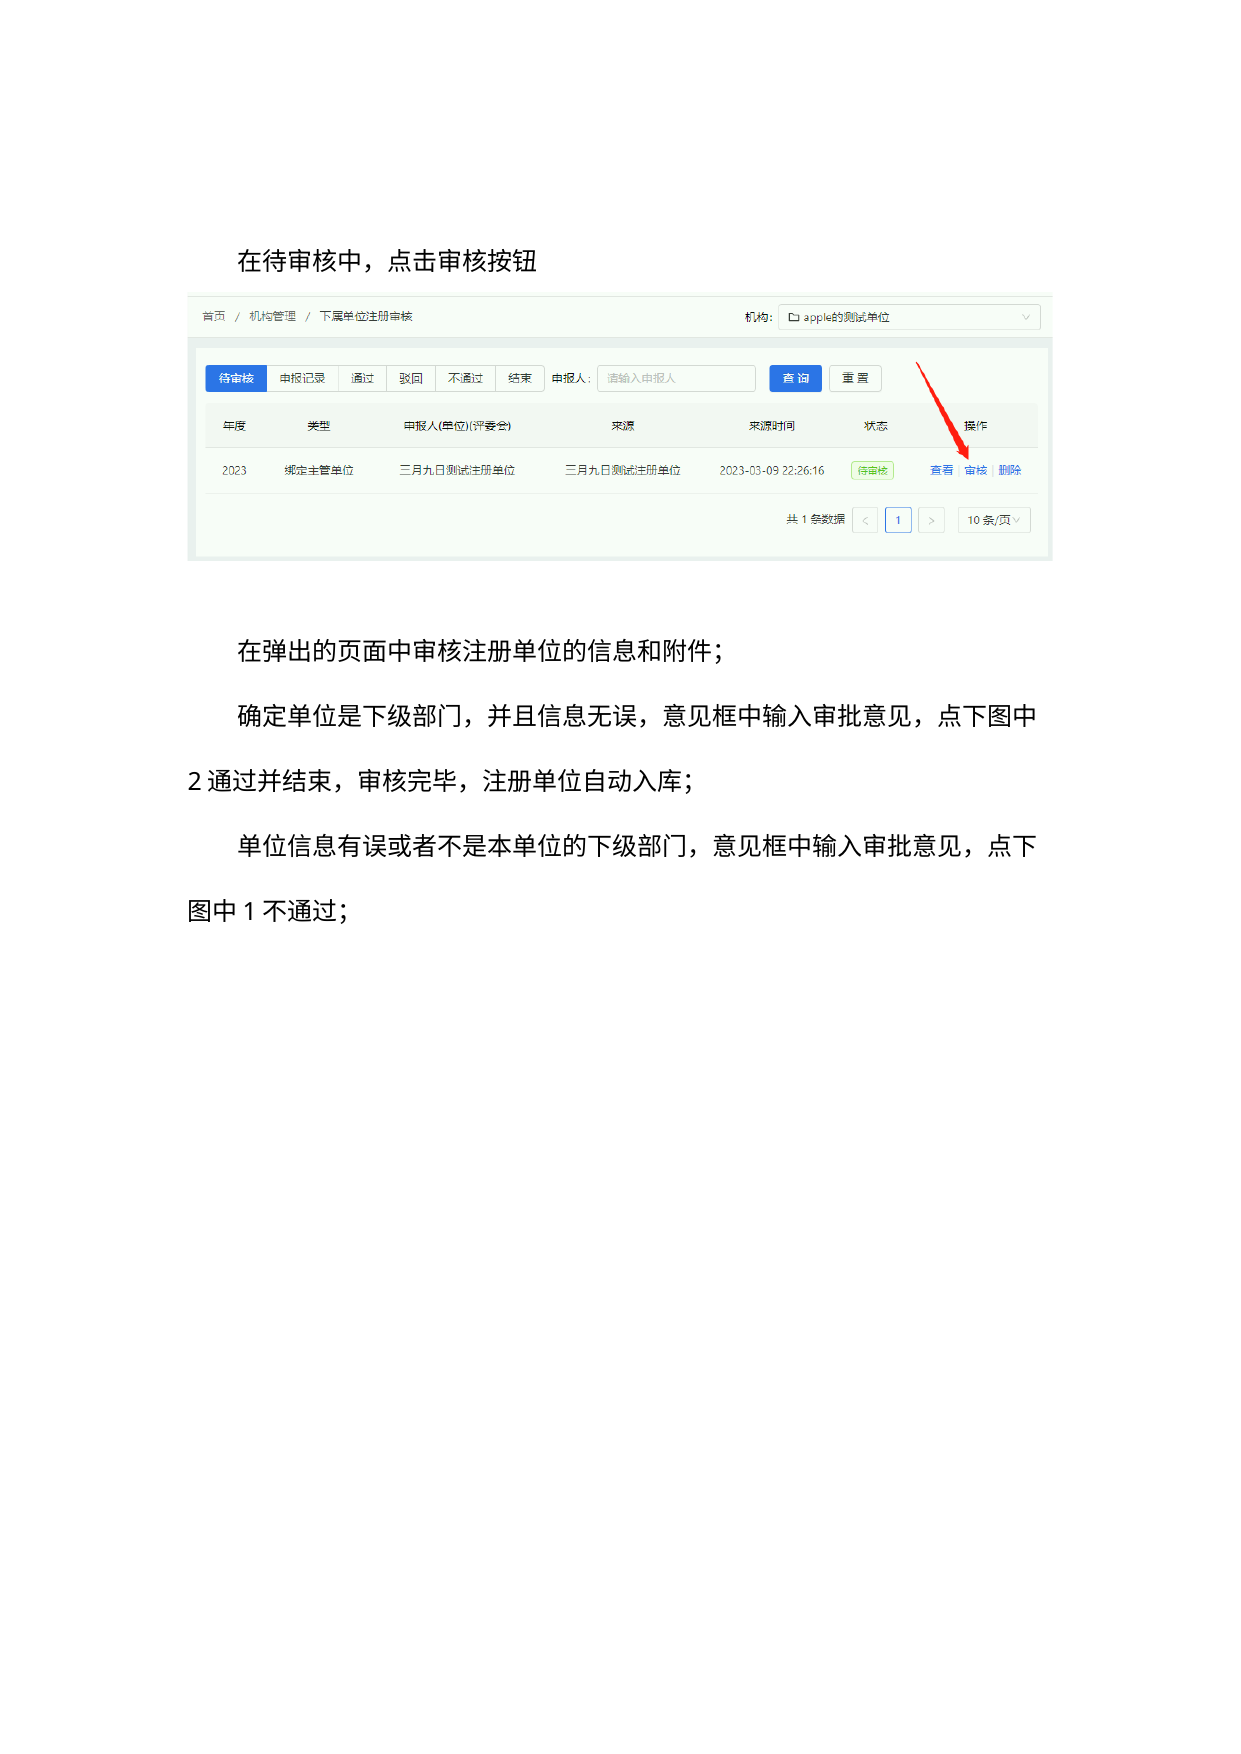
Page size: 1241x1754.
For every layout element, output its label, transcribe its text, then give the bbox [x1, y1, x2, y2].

text 单位信息有误或者不是本单位的下级部门，意见框中输入审批意见，点下图中1不通过； [187, 812, 1053, 942]
text 在弹出的页面中审核注册单位的信息和附件； [187, 617, 1053, 682]
text 在待审核中，点击审核按钮 [187, 227, 1053, 292]
picture [187, 292, 1053, 561]
text 确定单位是下级部门，并且信息无误，意见框中输入审批意见，点下图中2通过并结束，审核完毕，注册单位自动入库； [187, 682, 1053, 812]
